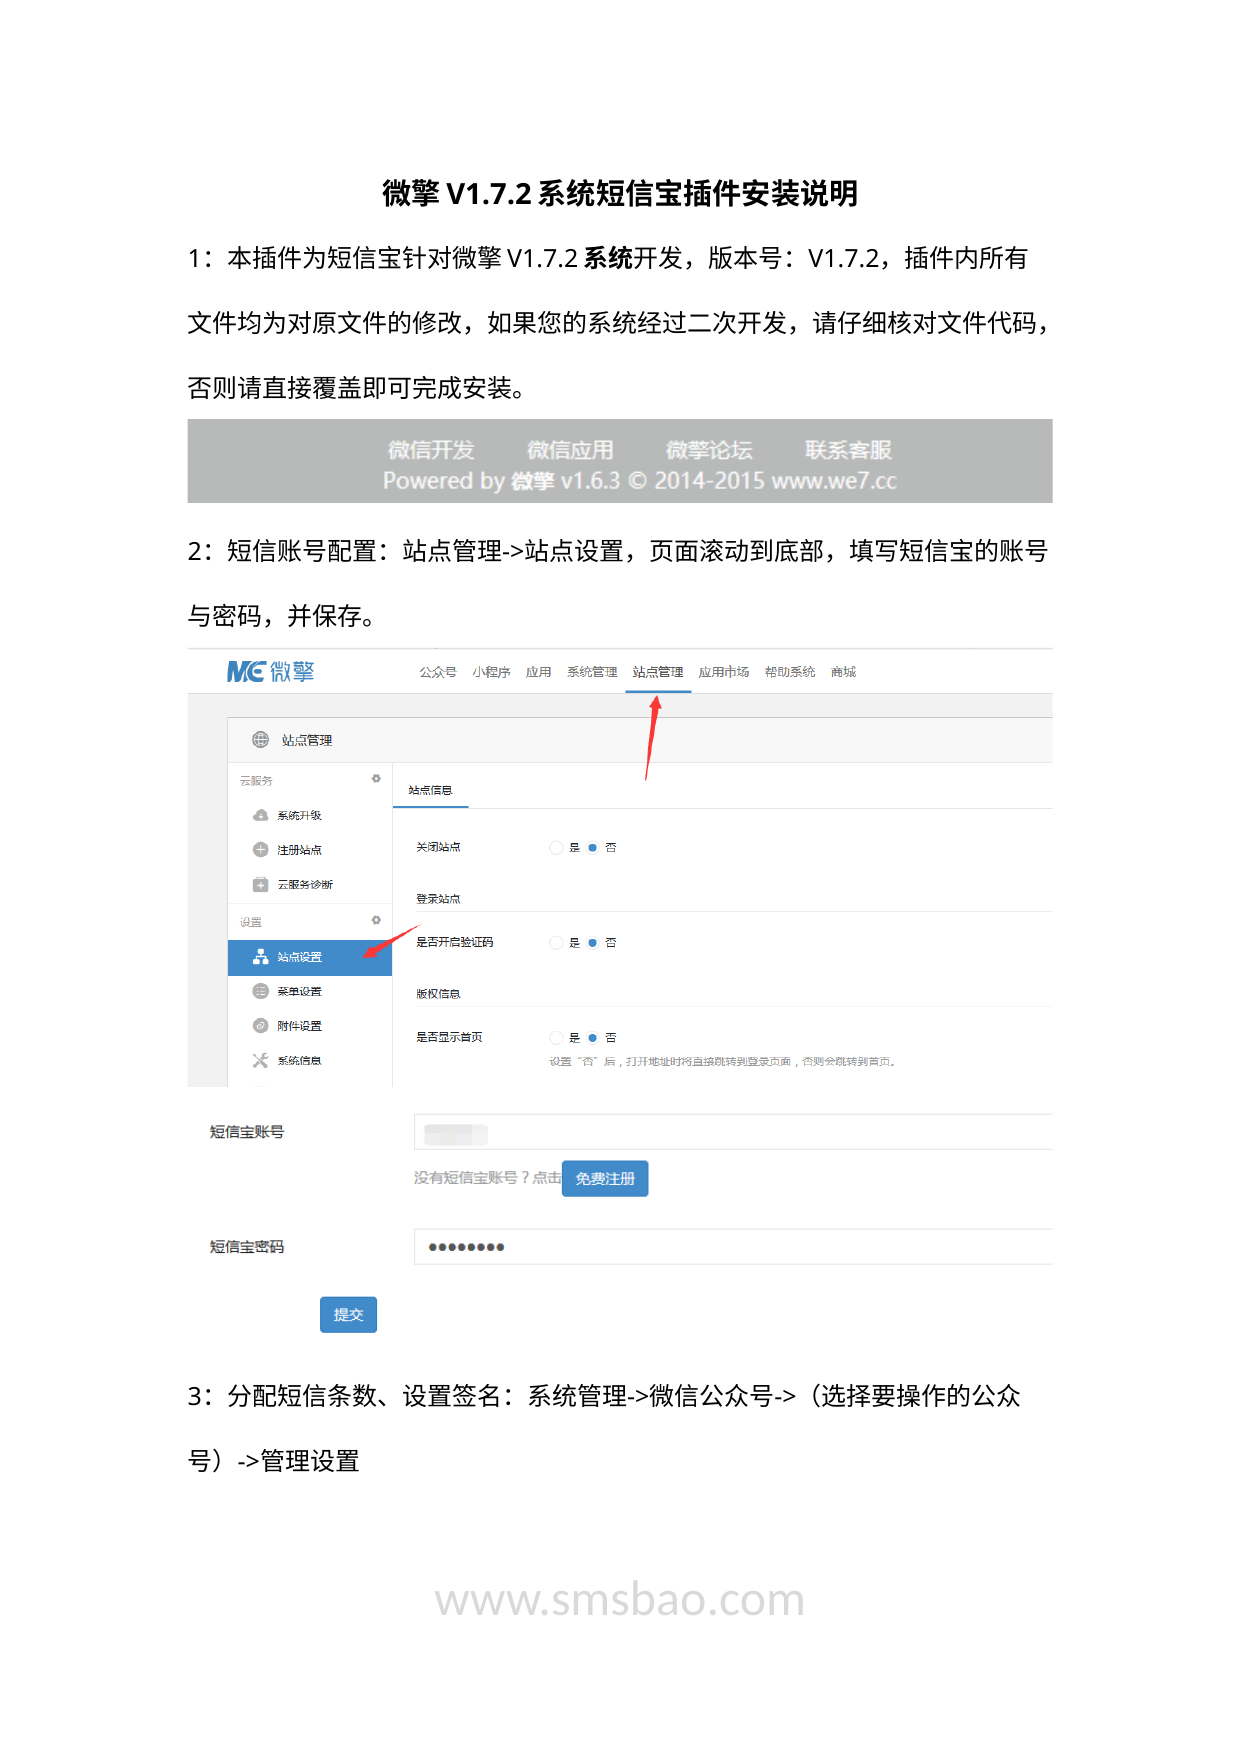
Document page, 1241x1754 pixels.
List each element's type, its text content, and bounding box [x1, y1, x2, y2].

picture [187, 647, 1053, 1087]
picture [187, 419, 1053, 503]
picture [187, 1102, 1053, 1335]
text 3：分配短信条数、设置签名：系统管理->微信公众号->（选择要操作的公众号）->管理设置 [187, 1362, 1053, 1492]
text 微擎V1.7.2系统短信宝插件安装说明 [187, 159, 1053, 224]
text 1：本插件为短信宝针对微擎V1.7.2系统开发，版本号：V1.7.2，插件内所有文件均为对原文件的修改，如果您的系统经过二次开发，请仔细核对文件代码，否则请直接覆盖即可完成安装。 [187, 224, 1053, 419]
text 2：短信账号配置：站点管理->站点设置，页面滚动到底部，填写短信宝的账号与密码，并保存。 [187, 517, 1053, 647]
